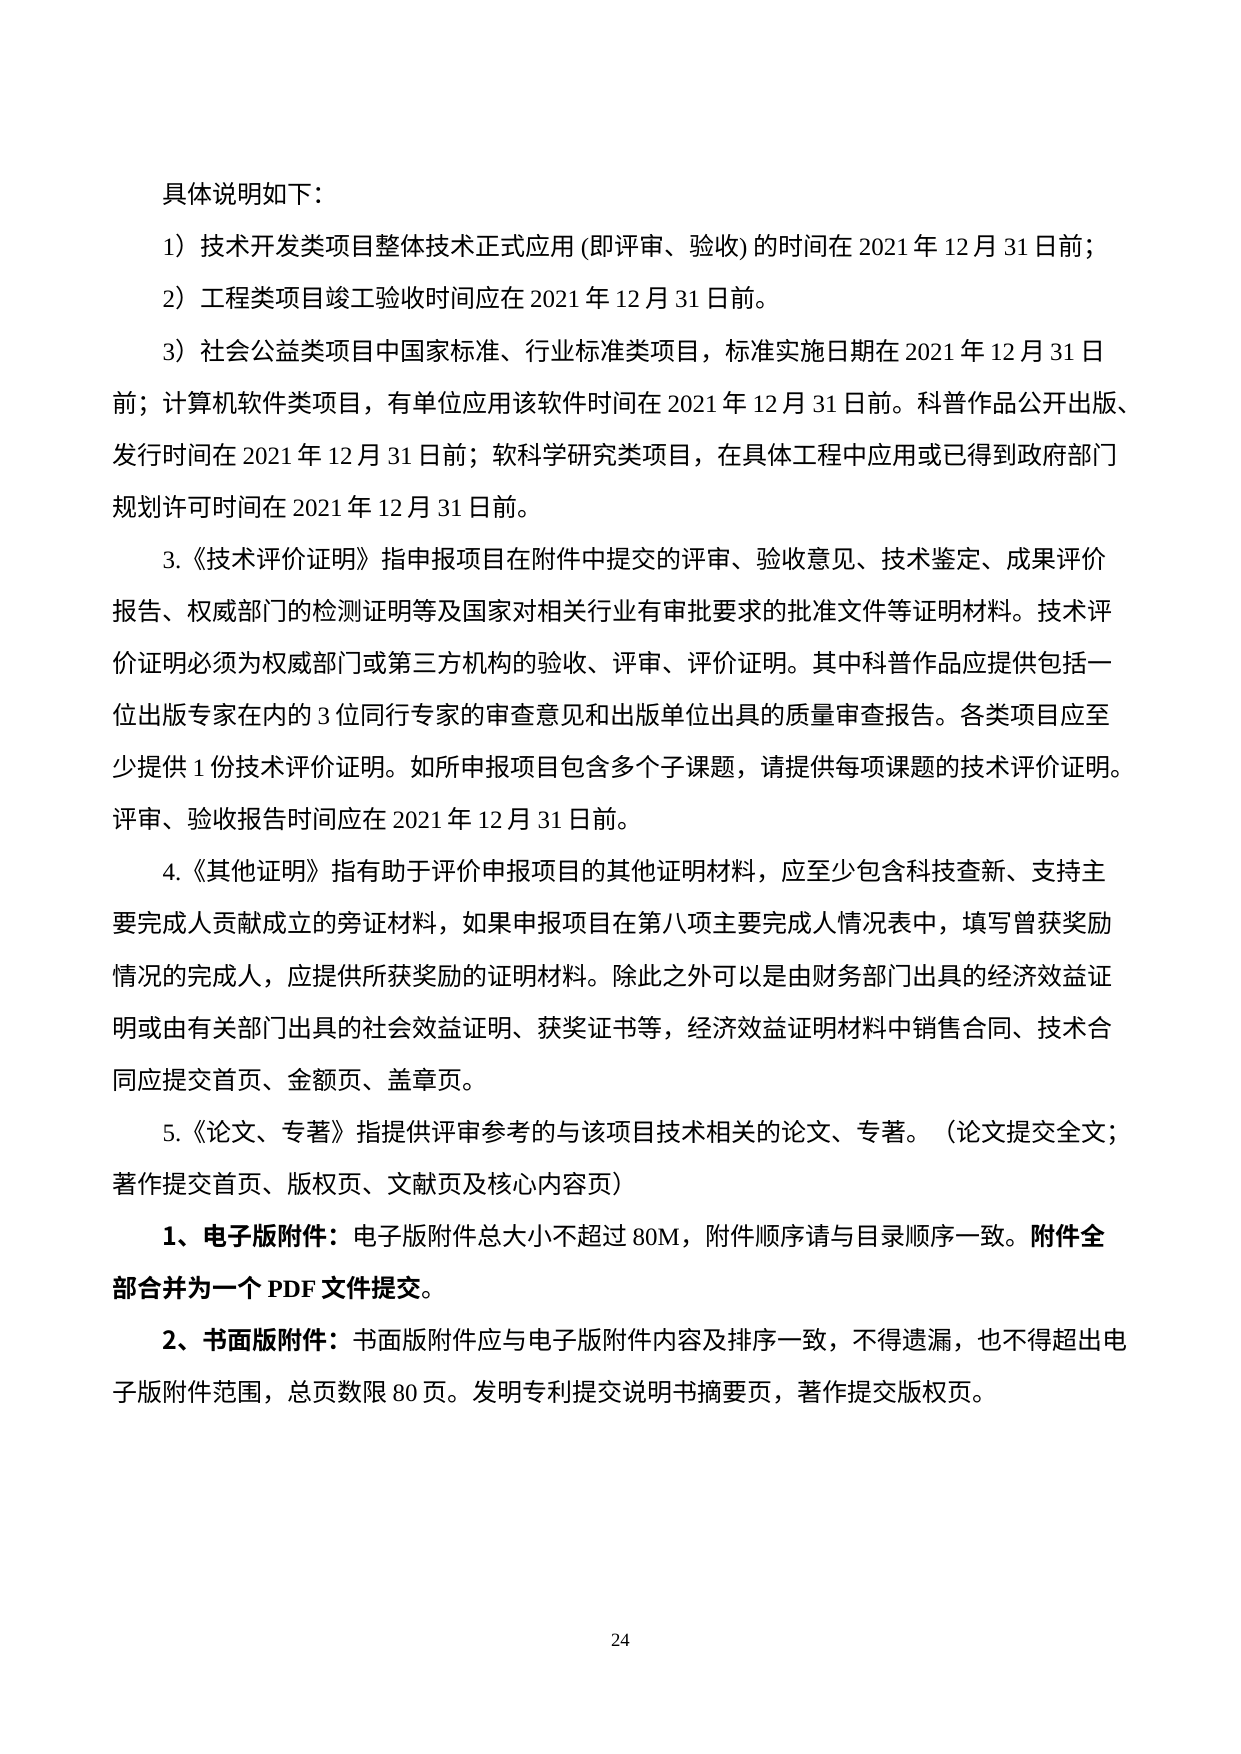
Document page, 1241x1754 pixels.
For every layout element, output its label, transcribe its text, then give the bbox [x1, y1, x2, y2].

text 1）技术开发类项目整体技术正式应用 (即评审、验收) 的时间在2021年12月31日前； [112, 214, 1128, 266]
text 1、电子版附件：电子版附件总大小不超过80M，附件顺序请与目录顺序一致。附件全部合并为一个PDF文件提交。 [112, 1204, 1128, 1308]
text 2）工程类项目竣工验收时间应在2021年12月31日前。 [112, 266, 1128, 318]
text 2、书面版附件：书面版附件应与电子版附件内容及排序一致，不得遗漏，也不得超出电子版附件范围，总页数限80页。发明专利提交说明书摘要页，著作提交版权页。 [112, 1308, 1128, 1412]
text 具体说明如下： [112, 162, 1128, 214]
text 3）社会公益类项目中国家标准、行业标准类项目，标准实施日期在2021年12月31日前；计算机软件类项目，有单位应用该软件时间在2021年12月31日前。科普作品公开出版、发行时间在2021年12月31日前；软科学研究类项目，在具体工程中应用或已得到政府部门规划许可时间在2021年12月31日前。 [112, 318, 1128, 527]
text 4.《其他证明》指有助于评价申报项目的其他证明材料，应至少包含科技查新、支持主要完成人贡献成立的旁证材料，如果申报项目在第八项主要完成人情况表中，填写曾获奖励情况的完成人，应提供所获奖励的证明材料。除此之外可以是由财务部门出具的经济效益证明或由有关部门出具的社会效益证明、获奖证书等，经济效益证明材料中销售合同、技术合同应提交首页、金额页、盖章页。 [112, 839, 1128, 1099]
text 3.《技术评价证明》指申报项目在附件中提交的评审、验收意见、技术鉴定、成果评价报告、权威部门的检测证明等及国家对相关行业有审批要求的批准文件等证明材料。技术评价证明必须为权威部门或第三方机构的验收、评审、评价证明。其中科普作品应提供包括一位出版专家在内的3位同行专家的审查意见和出版单位出具的质量审查报告。各类项目应至少提供1份技术评价证明。如所申报项目包含多个子课题，请提供每项课题的技术评价证明。评审、验收报告时间应在2021年12月31日前。 [112, 527, 1128, 839]
text 5.《论文、专著》指提供评审参考的与该项目技术相关的论文、专著。（论文提交全文；著作提交首页、版权页、文献页及核心内容页） [112, 1099, 1128, 1204]
